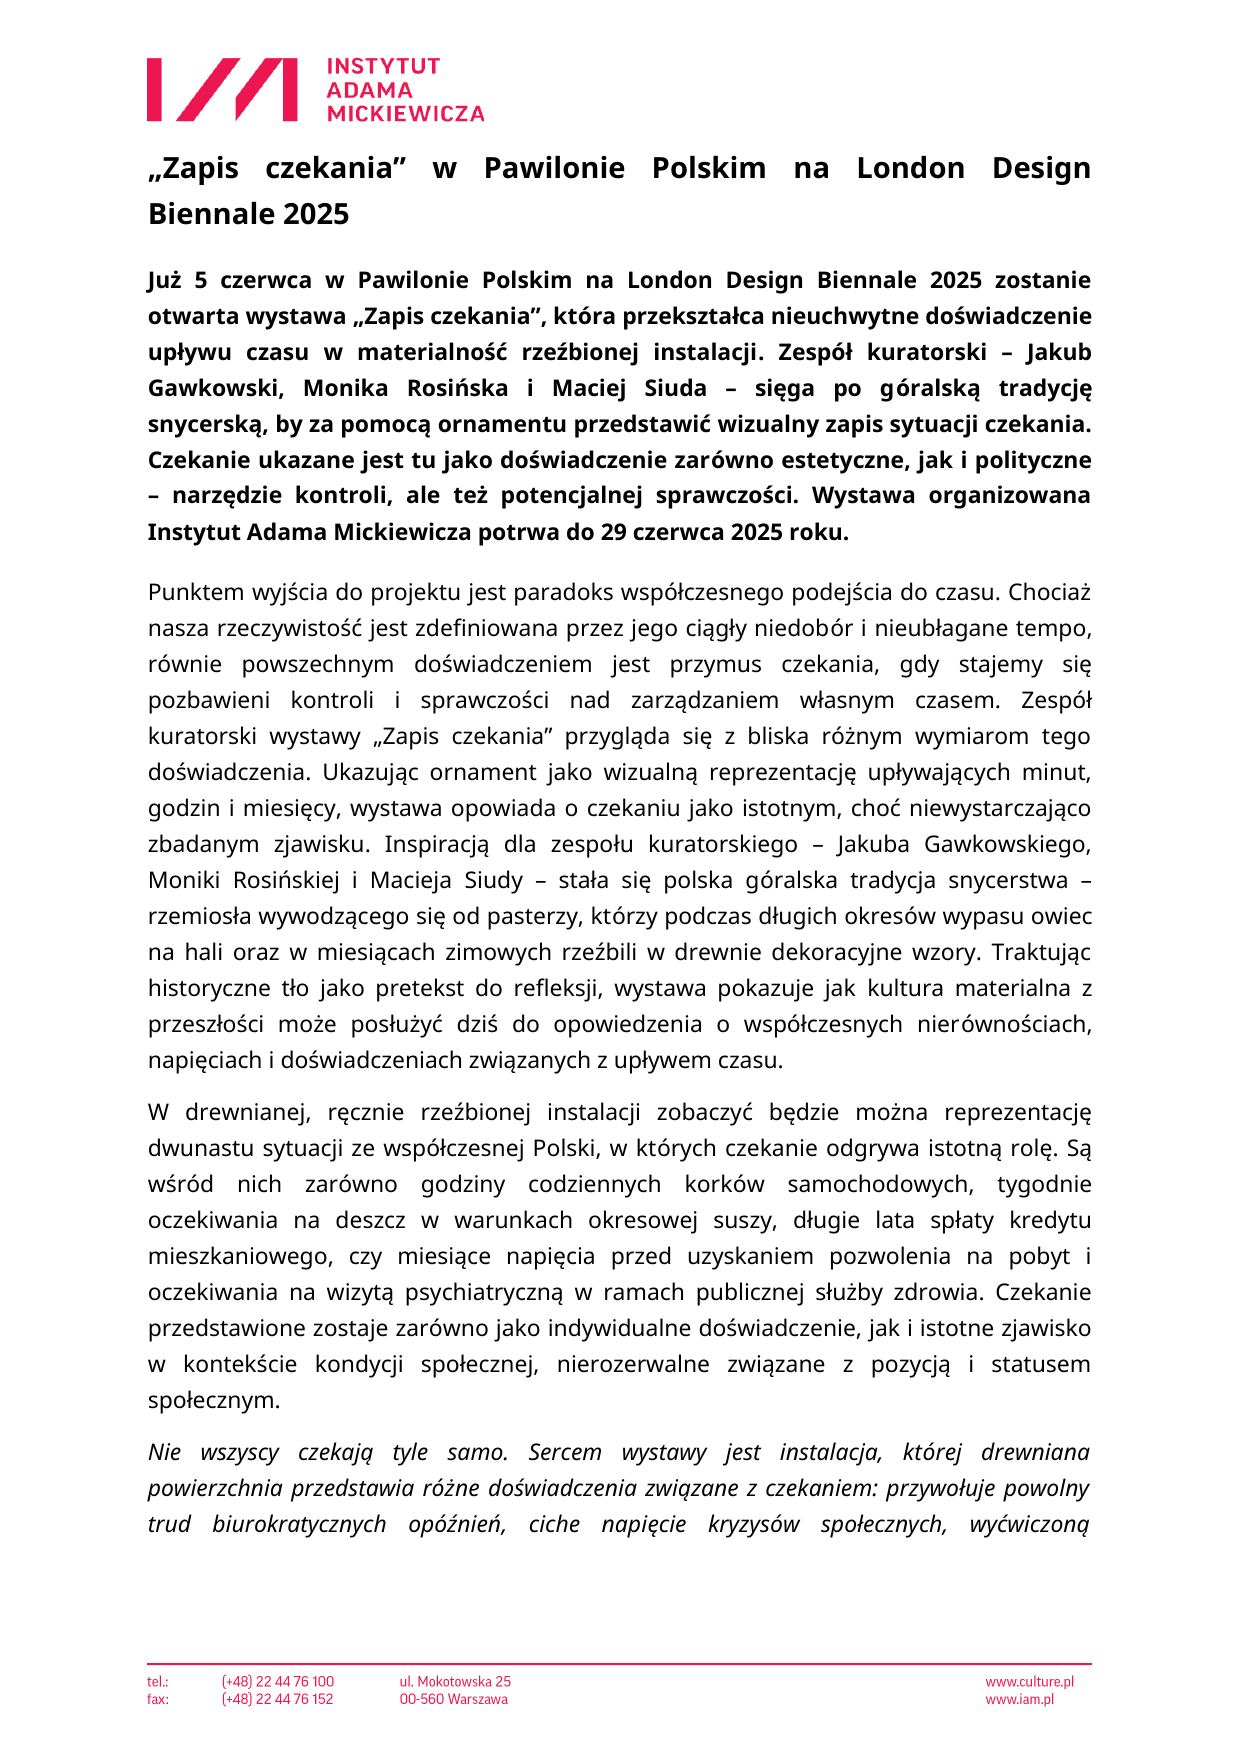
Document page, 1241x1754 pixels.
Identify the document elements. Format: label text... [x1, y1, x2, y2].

text „Zapis czekania” w Pawilonie Polskim na London Design Biennale 2025 [148, 187, 1093, 233]
picture [147, 1661, 1092, 1721]
text W drewnianej, ręcznie rzeźbionej instalacji zobaczyć będzie można reprezentację dwunastu sytuacji ze współczesnej Polski, w których czekanie odgrywa istotną rolę. Są wśród nich zarówno godziny codziennych korków samochodowych, tygodnie oczekiwania na deszcz w warunkach okresowej suszy, długie lata spłaty kredytu mieszkaniowego, czy miesiące napięcia przed uzyskaniem pozwolenia na pobyt i oczekiwania na wizytą psychiatryczną w ramach publicznej służby zdrowia. Czekanie przedstawione zostaje zarówno jako indywidualne doświadczenie, jak i istotne zjawisko w kontekście kondycji społecznej, nierozerwalne związane z pozycją i statusem społecznym. [148, 1096, 1093, 1415]
text Już 5 czerwca w Pawilonie Polskim na London Design Biennale 2025 zostanie otwarta wystawa „Zapis czekania”, która przekształca nieuchwytne doświadczenie upływu czasu w materialność rzeźbionej instalacji. Zespół kuratorski – Jakub Gawkowski, Monika Rosińska i Maciej Siuda – sięga po góralską tradycję snycerską, by za pomocą ornamentu przedstawić wizualny zapis sytuacji czekania. Czekanie ukazane jest tu jako doświadczenie zarówno estetyczne, jak i polityczne – narzędzie kontroli, ale też potencjalnej sprawczości. Wystawa organizowana Instytut Adama Mickiewicza potrwa do 29 czerwca 2025 roku. [148, 264, 1093, 547]
picture [147, 34, 484, 146]
text Punktem wyjścia do projektu jest paradoks współczesnego podejścia do czasu. Chociaż nasza rzeczywistość jest zdefiniowana przez jego ciągły niedobór i nieubłagane tempo, równie powszechnym doświadczeniem jest przymus czekania, gdy stajemy się pozbawieni kontroli i sprawczości nad zarządzaniem własnym czasem. Zespół kuratorski wystawy „Zapis czekania” przygląda się z bliska różnym wymiarom tego doświadczenia. Ukazując ornament jako wizualną reprezentację upływających minut, godzin i miesięcy, wystawa opowiada o czekaniu jako istotnym, choć niewystarczająco zbadanym zjawisku. Inspiracją dla zespołu kuratorskiego – Jakuba Gawkowskiego, Moniki Rosińskiej i Macieja Siudy – stała się polska góralska tradycja snycerstwa – rzemiosła wywodzącego się od pasterzy, którzy podczas długich okresów wypasu owiec na hali oraz w miesiącach zimowych rzeźbili w drewnie dekoracyjne wzory. Traktując historyczne tło jako pretekst do refleksji, wystawa pokazuje jak kultura materialna z przeszłości może posłużyć dziś do opowiedzenia o współczesnych nierównościach, napięciach i doświadczeniach związanych z upływem czasu. [148, 576, 1093, 1075]
